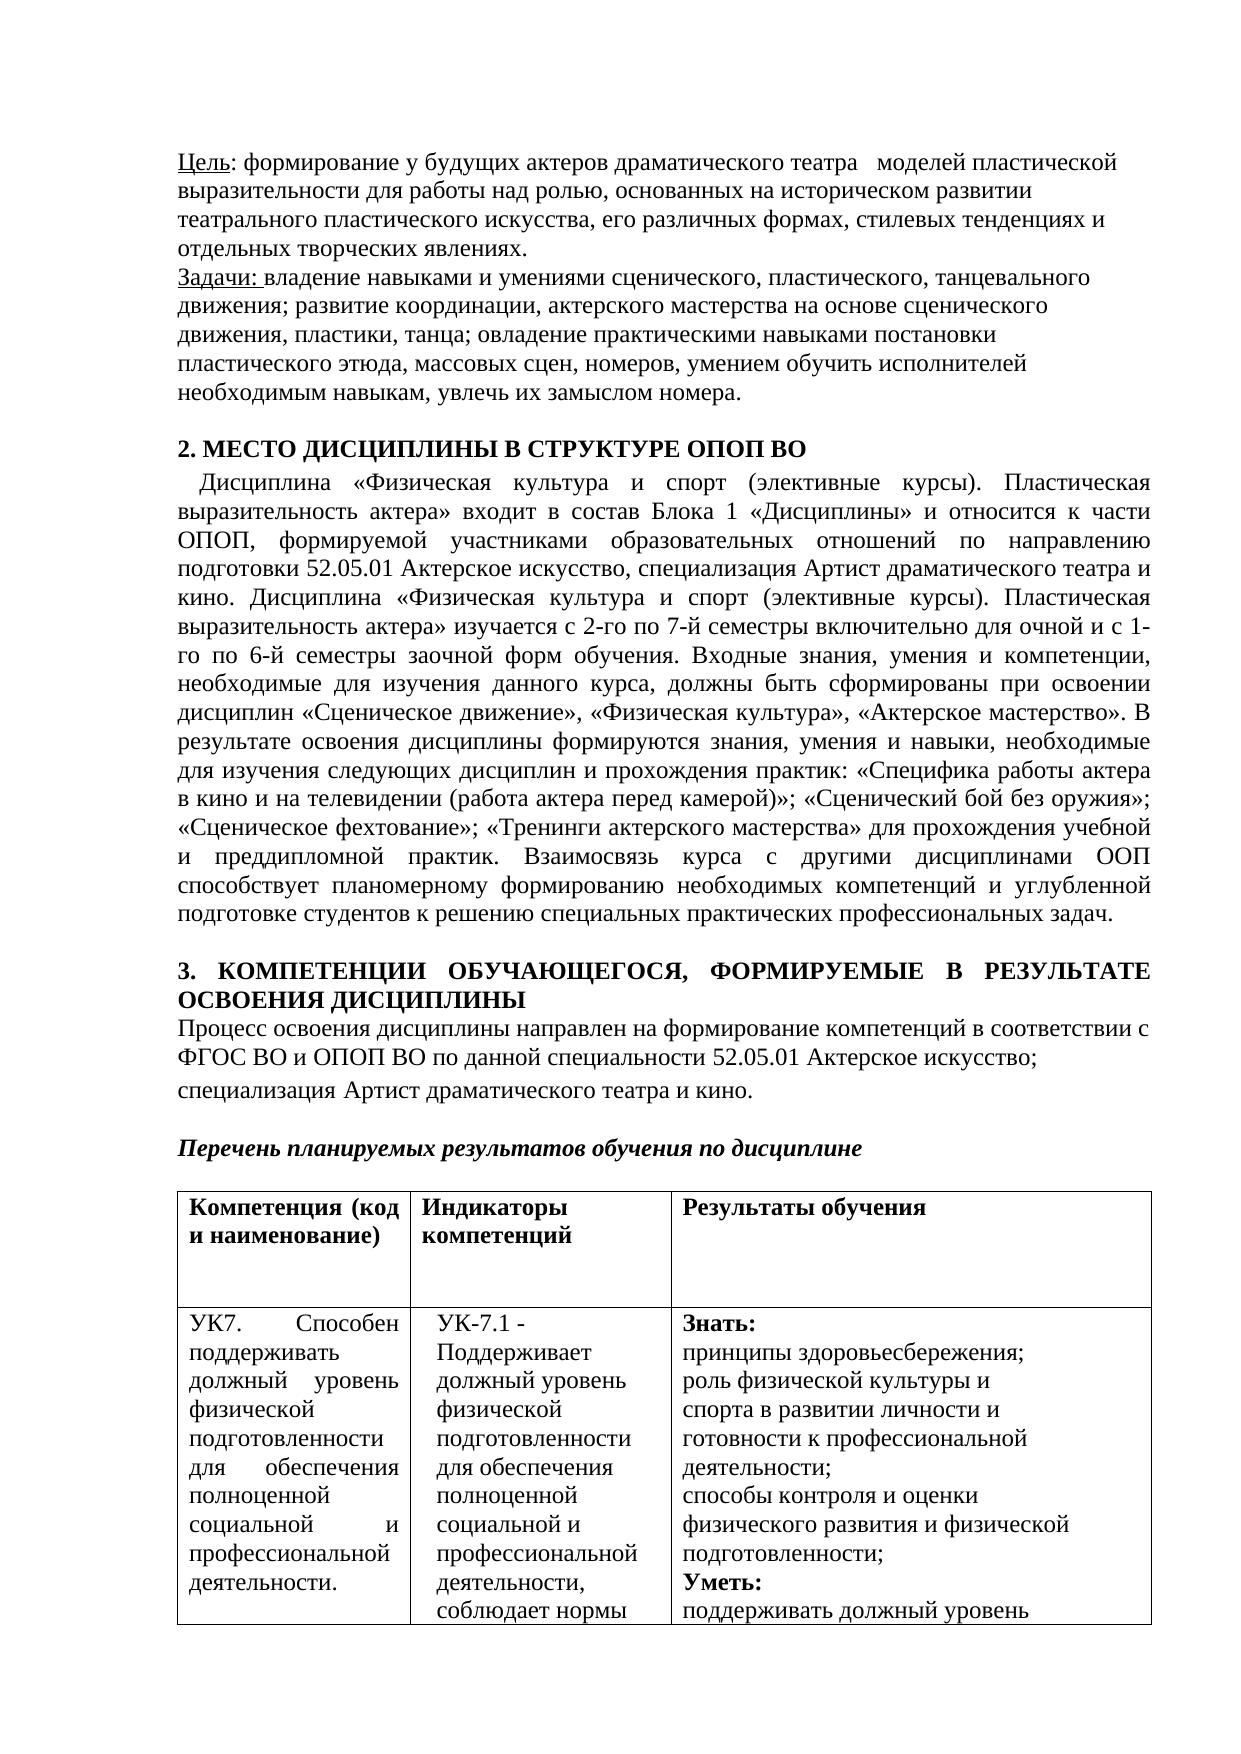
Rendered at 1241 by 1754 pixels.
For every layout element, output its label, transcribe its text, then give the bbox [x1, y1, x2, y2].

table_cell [178, 1308, 410, 1624]
text 2. МЕСТО ДИСЦИПЛИНЫ В СТРУКТУРЕ ОПОП ВО [177, 434, 1152, 463]
text Перечень планируемых результатов обучения по дисциплине [177, 1133, 1152, 1162]
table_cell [411, 1308, 671, 1624]
table_header Индикаторы компетенций [411, 1192, 671, 1307]
text Задачи: владение навыками и умениями сценического, пластического, танцевального движения; развитие координации, актерского мастерства на основе сценического движения, пластики, танца; овладение практическими навыками постановки пластического этюда, массовых сцен, номеров, умением обучить исполнителей необходимым навыкам, увлечь их замыслом номера. [177, 262, 1152, 406]
table_header Компетенция (код и наименование) [178, 1192, 410, 1307]
text Процесс освоения дисциплины направлен на формирование компетенций в соответствии с ФГОС ВО и ОПОП ВО по данной специальности 52.05.01 Актерское искусство; специализация Артист драматического театра и кино. [177, 1013, 1152, 1104]
text 3. КОМПЕТЕНЦИИ ОБУЧАЮЩЕГОСЯ, ФОРМИРУЕМЫЕ В РЕЗУЛЬТАТЕ ОСВОЕНИЯ ДИСЦИПЛИНЫ [177, 956, 1152, 1013]
text Дисциплина «Физическая культура и спорт (элективные курсы). Пластическая выразительность актера» входит в состав Блока 1 «Дисциплины» и относится к части ОПОП, формируемой участниками образовательных отношений по направлению подготовки 52.05.01 Актерское искусство, специализация Артист драматического театра и кино. Дисциплина «Физическая культура и спорт (элективные курсы). Пластическая выразительность актера» изучается с 2-го по 7-й семестры включительно для очной и с 1-го по 6-й семестры заочной форм обучения. Входные знания, умения и компетенции, необходимые для изучения данного курса, должны быть сформированы при освоении дисциплин «Сценическое движение», «Физическая культура», «Актерское мастерство». В результате освоения дисциплины формируются знания, умения и навыки, необходимые для изучения следующих дисциплин и прохождения практик: «Специфика работы актера в кино и на телевидении (работа актера перед камерой)»; «Сценический бой без оружия»; «Сценическое фехтование»; «Тренинги актерского мастерства» для прохождения учебной и преддипломной практик. Взаимосвязь курса с другими дисциплинами ООП способствует планомерному формированию необходимых компетенций и углубленной подготовке студентов к решению специальных практических профессиональных задач. [177, 467, 1152, 927]
table_header Результаты обучения [672, 1192, 1151, 1307]
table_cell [672, 1308, 1151, 1624]
text Цель: формирование у будущих актеров драматического театра моделей пластической выразительности для работы над ролью, основанных на историческом развитии театрального пластического искусства, его различных формах, стилевых тенденциях и отдельных творческих явлениях. [177, 147, 1152, 262]
